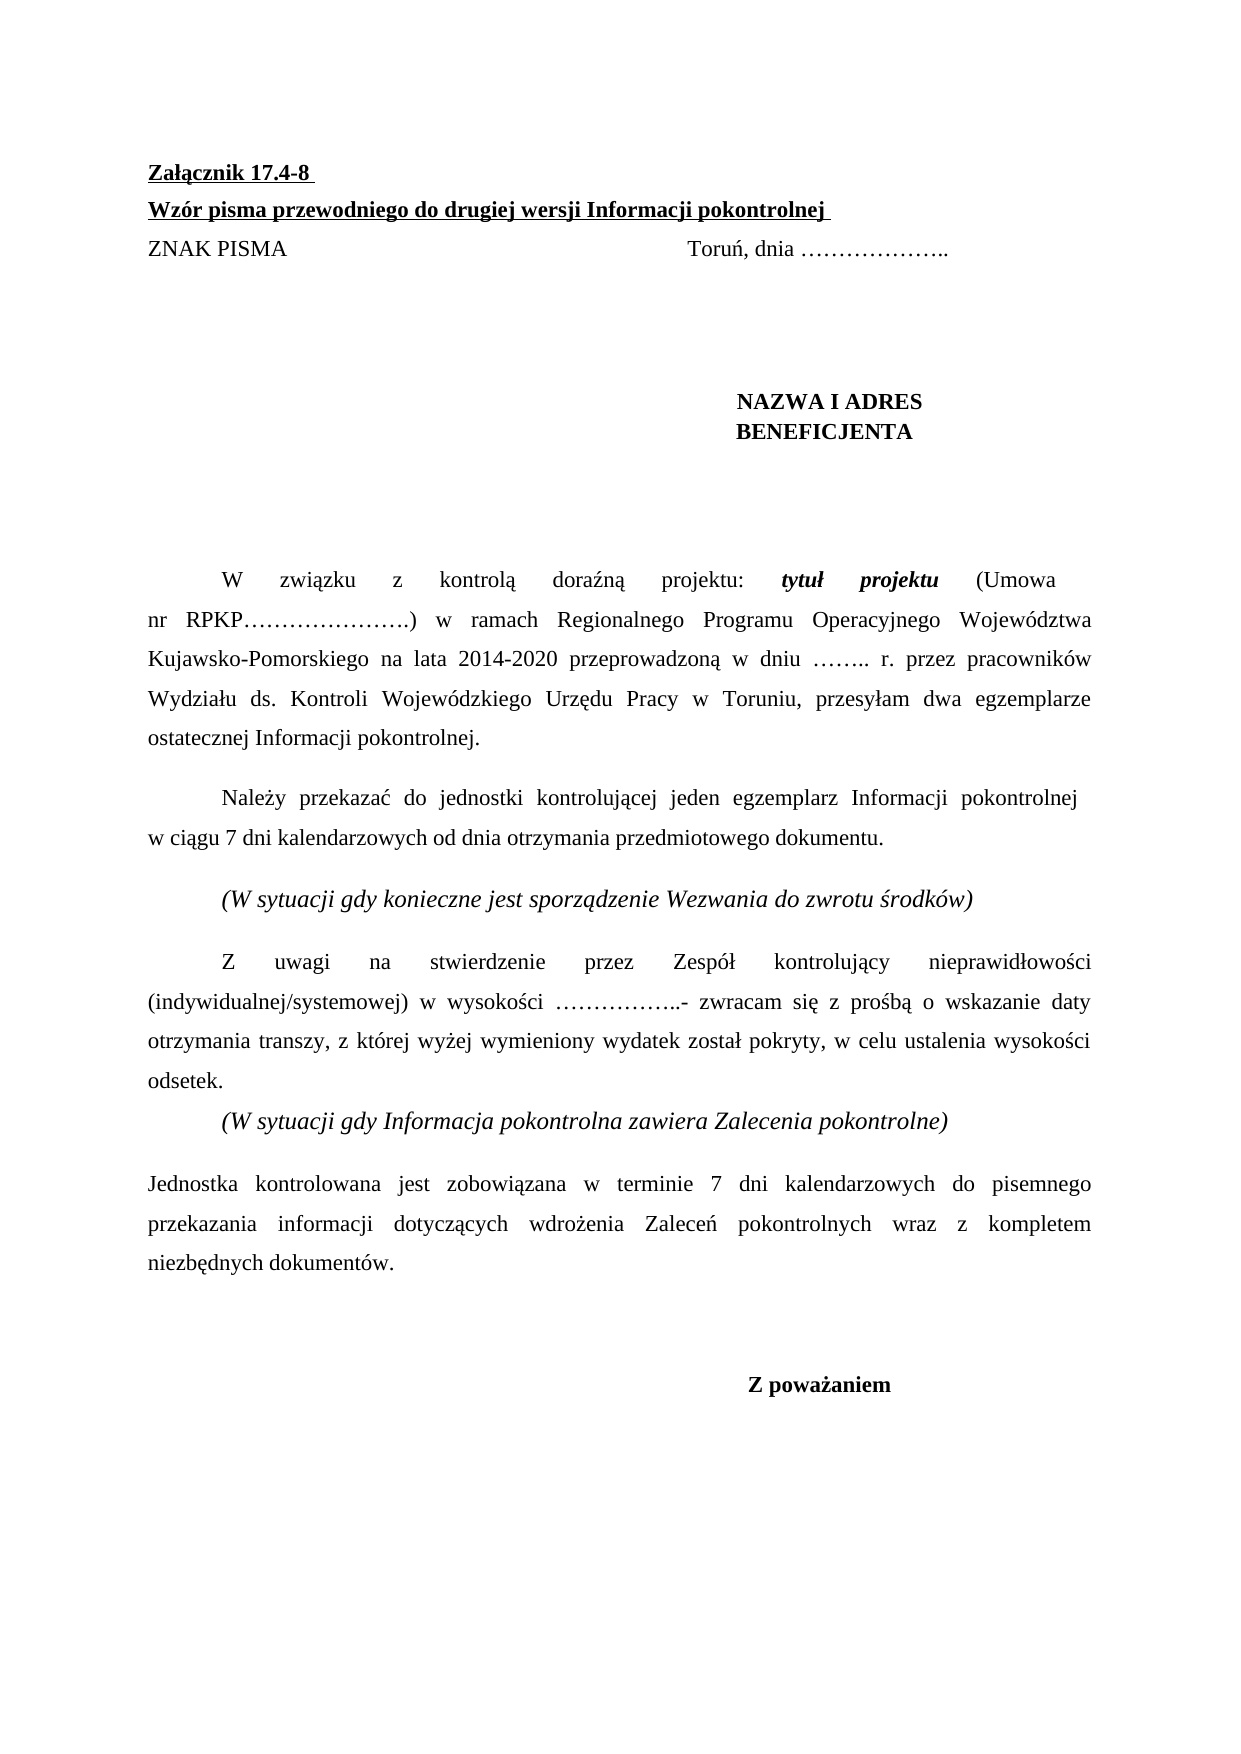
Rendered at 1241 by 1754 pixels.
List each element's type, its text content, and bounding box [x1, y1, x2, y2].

text Wzór pisma przewodniego do drugiej wersji Informacji pokontrolnej [148, 198, 1093, 223]
text Załącznik 17.4-8 [148, 160, 1093, 185]
text Należy przekazać do jednostki kontrolującej jeden egzemplarz Informacji pokontrolnej w ciągu 7 dni kalendarzowych od dnia otrzymania przedmiotowego dokumentu. [148, 784, 1093, 850]
text NAZWA I ADRES BENEFICJENTA [736, 388, 1093, 445]
text Jednostka kontrolowana jest zobowiązana w terminie 7 dni kalendarzowych do pisemnego przekazania informacji dotyczących wdrożenia Zaleceń pokontrolnych wraz z kompletem niezbędnych dokumentów. [148, 1170, 1093, 1275]
text (W sytuacji gdy Informacja pokontrolna zawiera Zalecenia pokontrolne) [148, 1106, 1093, 1135]
text Z uwagi na stwierdzenie przez Zespół kontrolujący nieprawidłowości (indywidualnej/systemowej) w wysokości ……………..- zwracam się z prośbą o wskazanie daty otrzymania transzy, z której wyżej wymieniony wydatek został pokryty, w celu ustalenia wysokości odsetek. [148, 948, 1093, 1093]
text Z poważaniem [269, 1371, 1093, 1398]
text ZNAK PISMA Toruń, dnia ……………….. [148, 235, 1093, 261]
text (W sytuacji gdy konieczne jest sporządzenie Wezwania do zwrotu środków) [148, 884, 1093, 913]
text W związku z kontrolą doraźną projektu: tytuł projektu (Umowa nr RPKP………………….) w ramach Regionalnego Programu Operacyjnego Województwa Kujawsko-Pomorskiego na lata 2014-2020 przeprowadzoną w dniu …….. r. przez pracowników Wydziału ds. Kontroli Wojewódzkiego Urzędu Pracy w Toruniu, przesyłam dwa egzemplarze ostatecznej Informacji pokontrolnej. [148, 566, 1093, 751]
